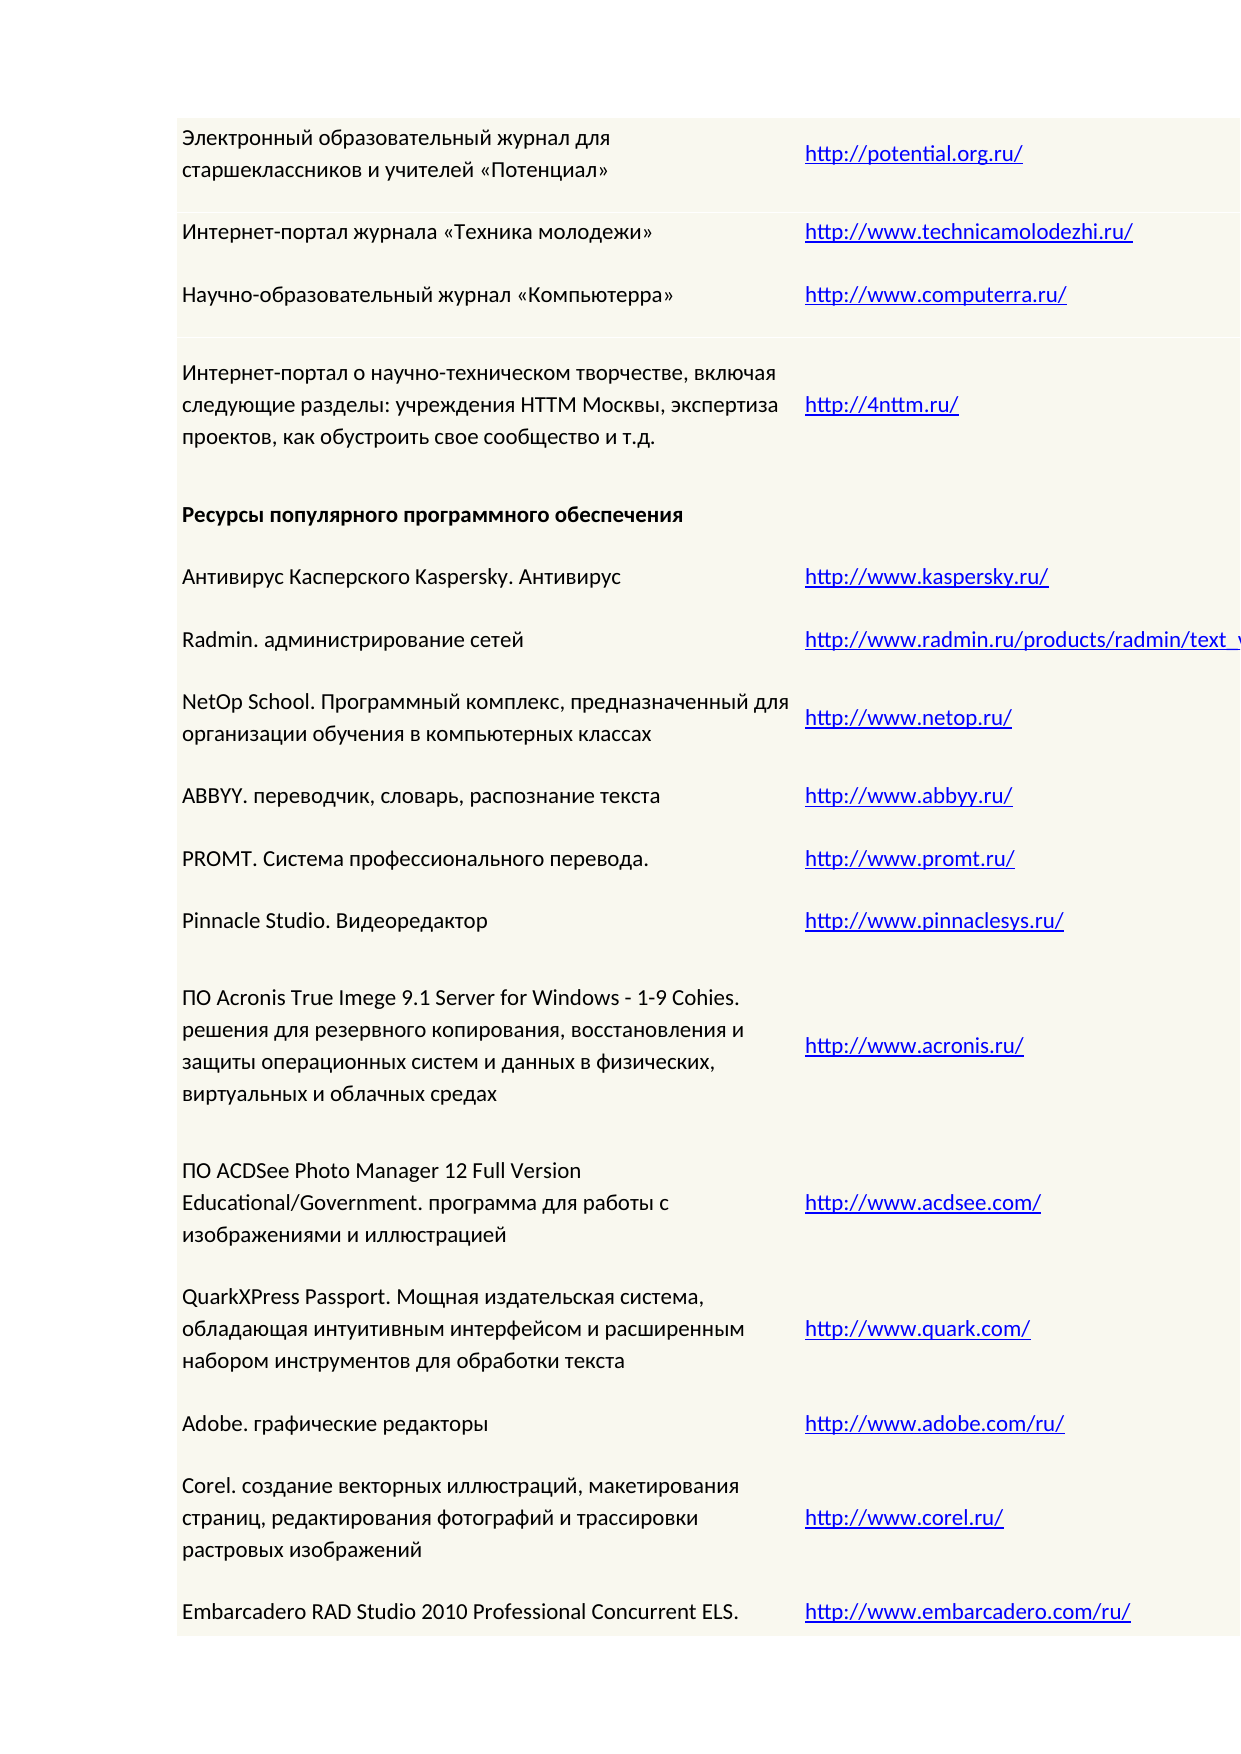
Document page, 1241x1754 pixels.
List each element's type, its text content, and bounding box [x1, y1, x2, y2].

table_cell http://www.pinnaclesys.ru/ [800, 902, 1240, 964]
table_cell Научно-образовательный журнал «Компьютерра» [177, 275, 800, 337]
table_cell NetOp School. Программный комплекс, предназначенный для организации обучения в компьютерных классах [177, 682, 800, 777]
table_cell ПО Acronis True Imege 9.1 Server for Windows - 1-9 Cohies. решения для резервного копирования, восстановления и защиты операционных систем и данных в физических, виртуальных и облачных средах [177, 964, 800, 1151]
table_cell http://www.netop.ru/ [800, 682, 1240, 777]
table_cell Ресурсы популярного программного обеспечения [177, 495, 1240, 557]
table_cell http://potential.org.ru/ [800, 118, 1240, 212]
table_cell http://www.abbyy.ru/ [800, 777, 1240, 839]
table_cell http://www.acronis.ru/ [800, 964, 1240, 1151]
table_cell Corel. создание векторных иллюстраций, макетирования страниц, редактирования фотографий и трассировки растровых изображений [177, 1466, 800, 1593]
table_cell Интернет-портал журнала «Техника молодежи» [177, 213, 800, 275]
table_cell http://www.kaspersky.ru/ [800, 557, 1240, 620]
table_cell http://www.corel.ru/ [800, 1466, 1240, 1593]
table_cell ПО ACDSee Photo Manager 12 Full Version Educational/Government. программа для работы с изображениями и иллюстрацией [177, 1151, 800, 1278]
table_cell Pinnacle Studio. Видеоредактор [177, 902, 800, 964]
table_cell http://www.quark.com/ [800, 1278, 1240, 1404]
table_cell http://www.radmin.ru/products/radmin/text_voice_chat.php [800, 620, 1240, 682]
table_cell PROMT. Система профессионального перевода. [177, 839, 800, 902]
table_cell http://www.acdsee.com/ [800, 1151, 1240, 1278]
table_cell Интернет-портал о научно-техническом творчестве, включая следующие разделы: учреждения НТТМ Москвы, экспертиза проектов, как обустроить свое сообщество и т.д. [177, 338, 800, 495]
table_cell ABBYY. переводчик, словарь, распознание текста [177, 777, 800, 839]
table_cell Adobe. графические редакторы [177, 1404, 800, 1466]
table_cell http://www.computerra.ru/ [800, 275, 1240, 337]
table_cell Radmin. администрирование сетей [177, 620, 800, 682]
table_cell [800, 1593, 1240, 1636]
table_cell QuarkXPress Passport. Мощная издательская система, обладающая интуитивным интерфейсом и расширенным набором инструментов для обработки текста [177, 1278, 800, 1404]
table_cell http://www.technicamolodezhi.ru/ [800, 213, 1240, 275]
table_cell Электронный образовательный журнал для старшеклассников и учителей «Потенциал» [177, 118, 800, 212]
table_cell http://www.promt.ru/ [800, 839, 1240, 902]
table_cell http://www.adobe.com/ru/ [800, 1404, 1240, 1466]
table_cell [177, 1593, 800, 1636]
table_cell http://4nttm.ru/ [800, 338, 1240, 495]
table_cell Антивирус Касперского Kaspersky. Антивирус [177, 557, 800, 620]
